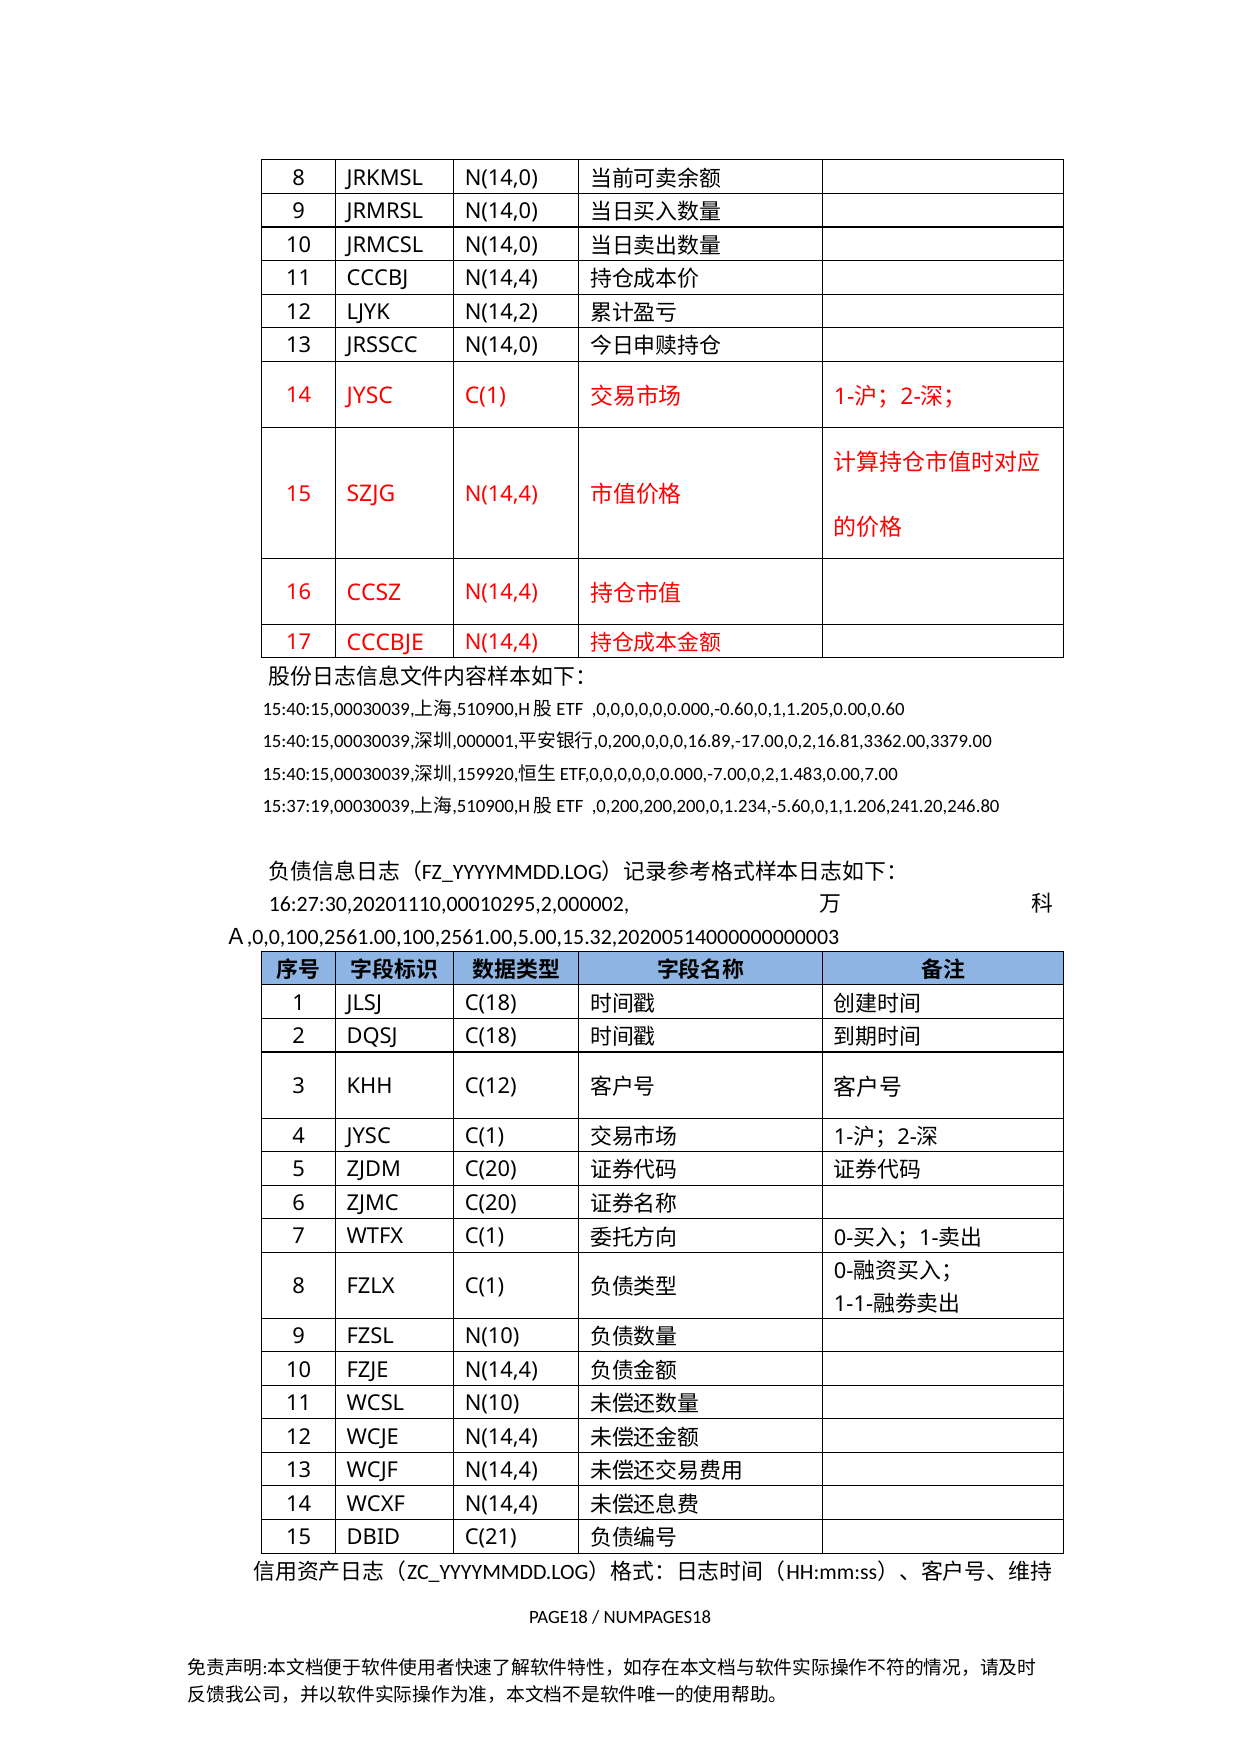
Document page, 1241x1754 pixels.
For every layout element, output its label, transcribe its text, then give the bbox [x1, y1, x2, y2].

table_cell N(10) [454, 1386, 578, 1418]
table_cell [823, 1186, 1063, 1218]
table_cell CCSZ [336, 559, 453, 624]
table_cell C(20) [454, 1152, 578, 1184]
table_cell 未偿还息费 [579, 1486, 822, 1519]
table_cell 当日卖出数量 [579, 228, 822, 260]
table_cell C(12) [454, 1053, 578, 1117]
table_cell 交易市场 [579, 362, 822, 427]
table_cell [823, 160, 1063, 193]
table_cell N(14,4) [454, 428, 578, 558]
table_cell FZLX [336, 1253, 453, 1318]
table_cell 12 [262, 1419, 335, 1452]
table_cell 客户号 [579, 1053, 822, 1117]
table_cell [823, 228, 1063, 260]
table_cell 10 [262, 1352, 335, 1385]
table_cell SZJG [336, 428, 453, 558]
table_cell 计算持仓市值时对应的价格 [823, 428, 1063, 558]
table_cell [823, 1486, 1063, 1519]
table_cell N(14,4) [454, 1352, 578, 1385]
table_cell N(14,0) [454, 194, 578, 226]
table_cell DQSJ [336, 1019, 453, 1051]
table_cell JRMCSL [336, 228, 453, 260]
table_cell 时间戳 [579, 985, 822, 1018]
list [187, 1553, 1053, 1586]
table_cell JRMRSL [336, 194, 453, 226]
table_header 备注 [823, 952, 1063, 984]
table_cell CCCBJ [336, 261, 453, 293]
table_cell WCJE [336, 1419, 453, 1452]
table_cell N(14,0) [454, 228, 578, 260]
table_cell 负债类型 [579, 1253, 822, 1318]
table_cell 委托方向 [579, 1219, 822, 1252]
table_cell 负债金额 [579, 1352, 822, 1385]
table_cell 负债数量 [579, 1319, 822, 1351]
table_cell 时间戳 [579, 1019, 822, 1051]
table_cell 累计盈亏 [579, 295, 822, 327]
table_cell [823, 328, 1063, 361]
table_cell 未偿还交易费用 [579, 1453, 822, 1485]
table_cell WTFX [336, 1219, 453, 1252]
table_cell 15 [262, 1520, 335, 1552]
table_header 数据类型 [454, 952, 578, 984]
table_cell 8 [262, 1253, 335, 1318]
table_cell CCCBJE [336, 625, 453, 657]
table_cell N(14,0) [454, 328, 578, 361]
table_cell [823, 625, 1063, 657]
table_cell WCJF [336, 1453, 453, 1485]
table_cell 12 [262, 295, 335, 327]
table_cell 未偿还金额 [579, 1419, 822, 1452]
table_cell LJYK [336, 295, 453, 327]
list 15:40:15,00030039,上海,510900,H股ETF ,0,0,0,0,0,0.000,-0.60,0,1,1.205,0.00,0.60 [225, 691, 1053, 723]
table_cell KHH [336, 1053, 453, 1117]
table_cell DBID [336, 1520, 453, 1552]
list 股份日志信息文件内容样本如下： [225, 658, 1053, 691]
table_cell 证券代码 [823, 1152, 1063, 1184]
table_cell 4 [262, 1119, 335, 1151]
table_cell 负债编号 [579, 1520, 822, 1552]
table_cell 5 [262, 1152, 335, 1184]
table_cell [823, 1520, 1063, 1552]
table_cell JYSC [336, 362, 453, 427]
table_cell C(1) [454, 1219, 578, 1252]
table_cell N(14,2) [454, 295, 578, 327]
list 15:37:19,00030039,上海,510900,H股ETF ,0,200,200,200,0,1.234,-5.60,0,1,1.206,241.20,246.80 [225, 788, 1053, 821]
table_cell 15 [262, 428, 335, 558]
table_header 字段名称 [579, 952, 822, 984]
table_cell ZJMC [336, 1186, 453, 1218]
table_cell N(14,4) [454, 1453, 578, 1485]
table_cell C(18) [454, 1019, 578, 1051]
table_cell [823, 1352, 1063, 1385]
table_cell N(14,0) [454, 160, 578, 193]
table_cell [823, 261, 1063, 293]
table_cell C(1) [454, 1253, 578, 1318]
table_cell C(21) [454, 1520, 578, 1552]
list 负债信息日志（FZ_YYYYMMDD.LOG）记录参考格式样本日志如下： [225, 853, 1053, 886]
table_cell C(20) [454, 1186, 578, 1218]
table_cell 1-沪；2-深； [823, 362, 1063, 427]
table_cell N(14,4) [454, 625, 578, 657]
table_cell 当前可卖余额 [579, 160, 822, 193]
table_cell ZJDM [336, 1152, 453, 1184]
table_cell 16 [262, 559, 335, 624]
table_cell 今日申赎持仓 [579, 328, 822, 361]
table_cell [823, 1419, 1063, 1452]
table_cell 持仓成本价 [579, 261, 822, 293]
table_cell WCXF [336, 1486, 453, 1519]
table_cell N(14,4) [454, 261, 578, 293]
list 15:40:15,00030039,深圳,000001,平安银行,0,200,0,0,0,16.89,-17.00,0,2,16.81,3362.00,3379.00 [225, 723, 1053, 756]
table_cell 客户号 [823, 1053, 1063, 1117]
table_cell 10 [262, 228, 335, 260]
table_cell JRKMSL [336, 160, 453, 193]
table_cell 交易市场 [579, 1119, 822, 1151]
list 16:27:30,20201110,00010295,2,000002, 万 科 Ａ,0,0,100,2561.00,100,2561.00,5.00,15.32,20200514000000000003 [225, 886, 1053, 951]
table_cell 证券名称 [579, 1186, 822, 1218]
table_cell FZJE [336, 1352, 453, 1385]
table_cell 持仓市值 [579, 559, 822, 624]
table_cell JRSSCC [336, 328, 453, 361]
table_cell 0-买入；1-卖出 [823, 1219, 1063, 1252]
table_cell [823, 559, 1063, 624]
list 15:40:15,00030039,深圳,159920,恒生ETF,0,0,0,0,0,0.000,-7.00,0,2,1.483,0.00,7.00 [225, 756, 1053, 788]
table_cell 7 [262, 1219, 335, 1252]
table_cell [823, 1386, 1063, 1418]
table_cell 融资买入； 1-融劵卖出 [823, 1253, 1063, 1318]
table_cell 11 [262, 261, 335, 293]
table_cell 14 [262, 362, 335, 427]
table_cell C(1) [454, 1119, 578, 1151]
table_cell 6 [262, 1186, 335, 1218]
table_cell [823, 1453, 1063, 1485]
table_cell 13 [262, 1453, 335, 1485]
table_cell 1-沪；2-深 [823, 1119, 1063, 1151]
table_cell [823, 194, 1063, 226]
table_cell C(18) [454, 985, 578, 1018]
table_header 字段标识 [336, 952, 453, 984]
table_cell [823, 1319, 1063, 1351]
table_cell 创建时间 [823, 985, 1063, 1018]
table_cell 未偿还数量 [579, 1386, 822, 1418]
table_cell 3 [262, 1053, 335, 1117]
table_cell N(14,4) [454, 1419, 578, 1452]
table_cell [823, 295, 1063, 327]
table_cell 11 [262, 1386, 335, 1418]
table_cell FZSL [336, 1319, 453, 1351]
table_cell 证券代码 [579, 1152, 822, 1184]
table_cell 9 [262, 1319, 335, 1351]
table_cell N(14,4) [454, 559, 578, 624]
table_cell JLSJ [336, 985, 453, 1018]
table_cell 13 [262, 328, 335, 361]
table_cell 2 [262, 1019, 335, 1051]
table_header 序号 [262, 952, 335, 984]
table_cell 17 [262, 625, 335, 657]
table_cell WCSL [336, 1386, 453, 1418]
table_cell 9 [262, 194, 335, 226]
table_cell JYSC [336, 1119, 453, 1151]
table_cell N(10) [454, 1319, 578, 1351]
table_cell 8 [262, 160, 335, 193]
table_cell 到期时间 [823, 1019, 1063, 1051]
table_cell 14 [262, 1486, 335, 1519]
table_cell 市值价格 [579, 428, 822, 558]
table_cell N(14,4) [454, 1486, 578, 1519]
table_cell 持仓成本金额 [579, 625, 822, 657]
table_cell 1 [262, 985, 335, 1018]
table_cell 当日买入数量 [579, 194, 822, 226]
table_cell C(1) [454, 362, 578, 427]
